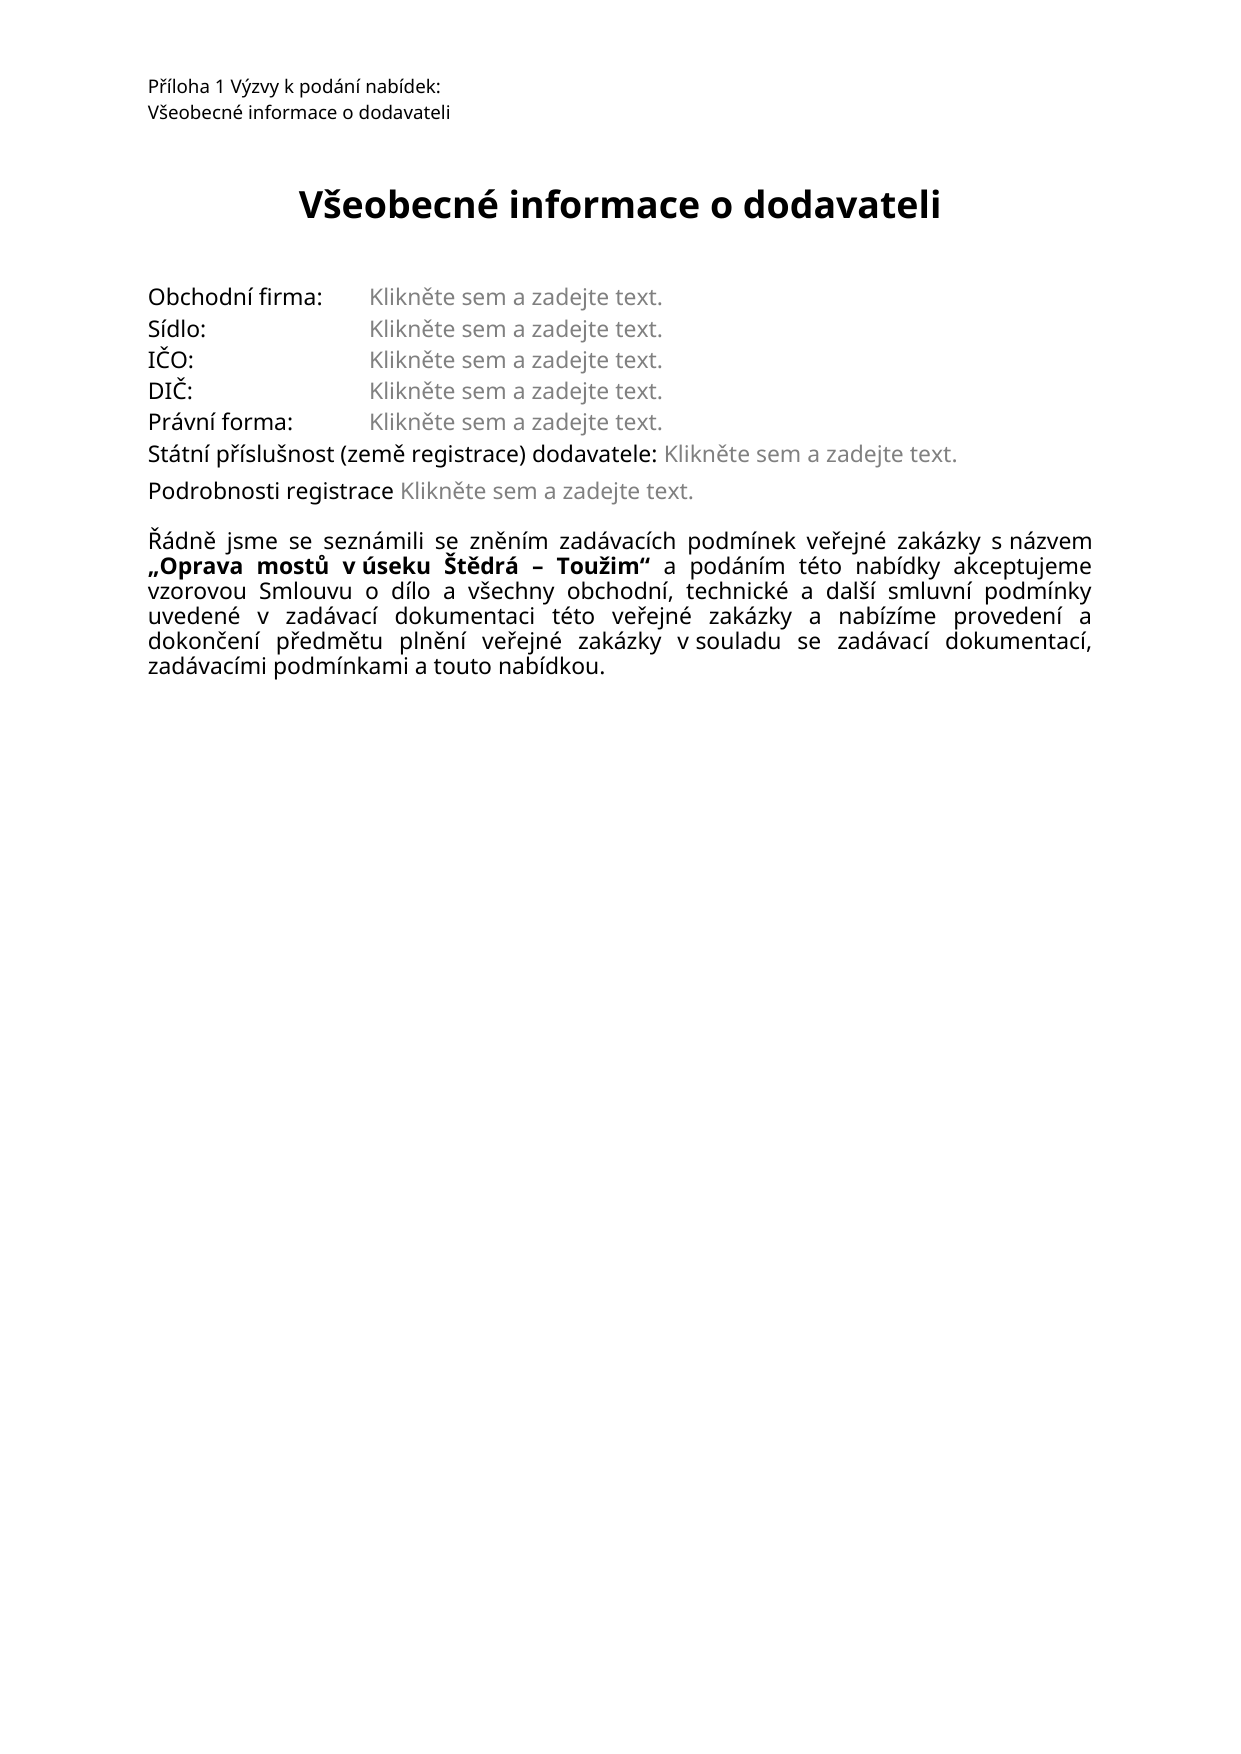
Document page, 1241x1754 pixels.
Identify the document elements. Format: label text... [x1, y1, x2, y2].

text DIČ: [148, 379, 1093, 404]
text Obchodní firma: [148, 286, 1093, 311]
text Podrobnosti registrace [148, 479, 1093, 504]
text Právní forma: [148, 411, 1093, 436]
text Státní příslušnost (země registrace) dodavatele: [148, 442, 1093, 467]
text IČO: [148, 348, 1093, 373]
text Sídlo: [148, 317, 1093, 342]
title Všeobecné informace o dodavateli [148, 178, 1093, 229]
text Řádně jsme se seznámili se zněním zadávacích podmínek veřejné zakázky s názvem „Oprava mostů v úseku Štědrá – Toužim“ a podáním této nabídky akceptujeme vzorovou Smlouvu o dílo a všechny obchodní, technické a další smluvní podmínky uvedené v zadávací dokumentaci této veřejné zakázky a nabízíme provedení a dokončení předmětu plnění veřejné zakázky v souladu se zadávací dokumentací, zadávacími podmínkami a touto nabídkou. [148, 529, 1093, 679]
